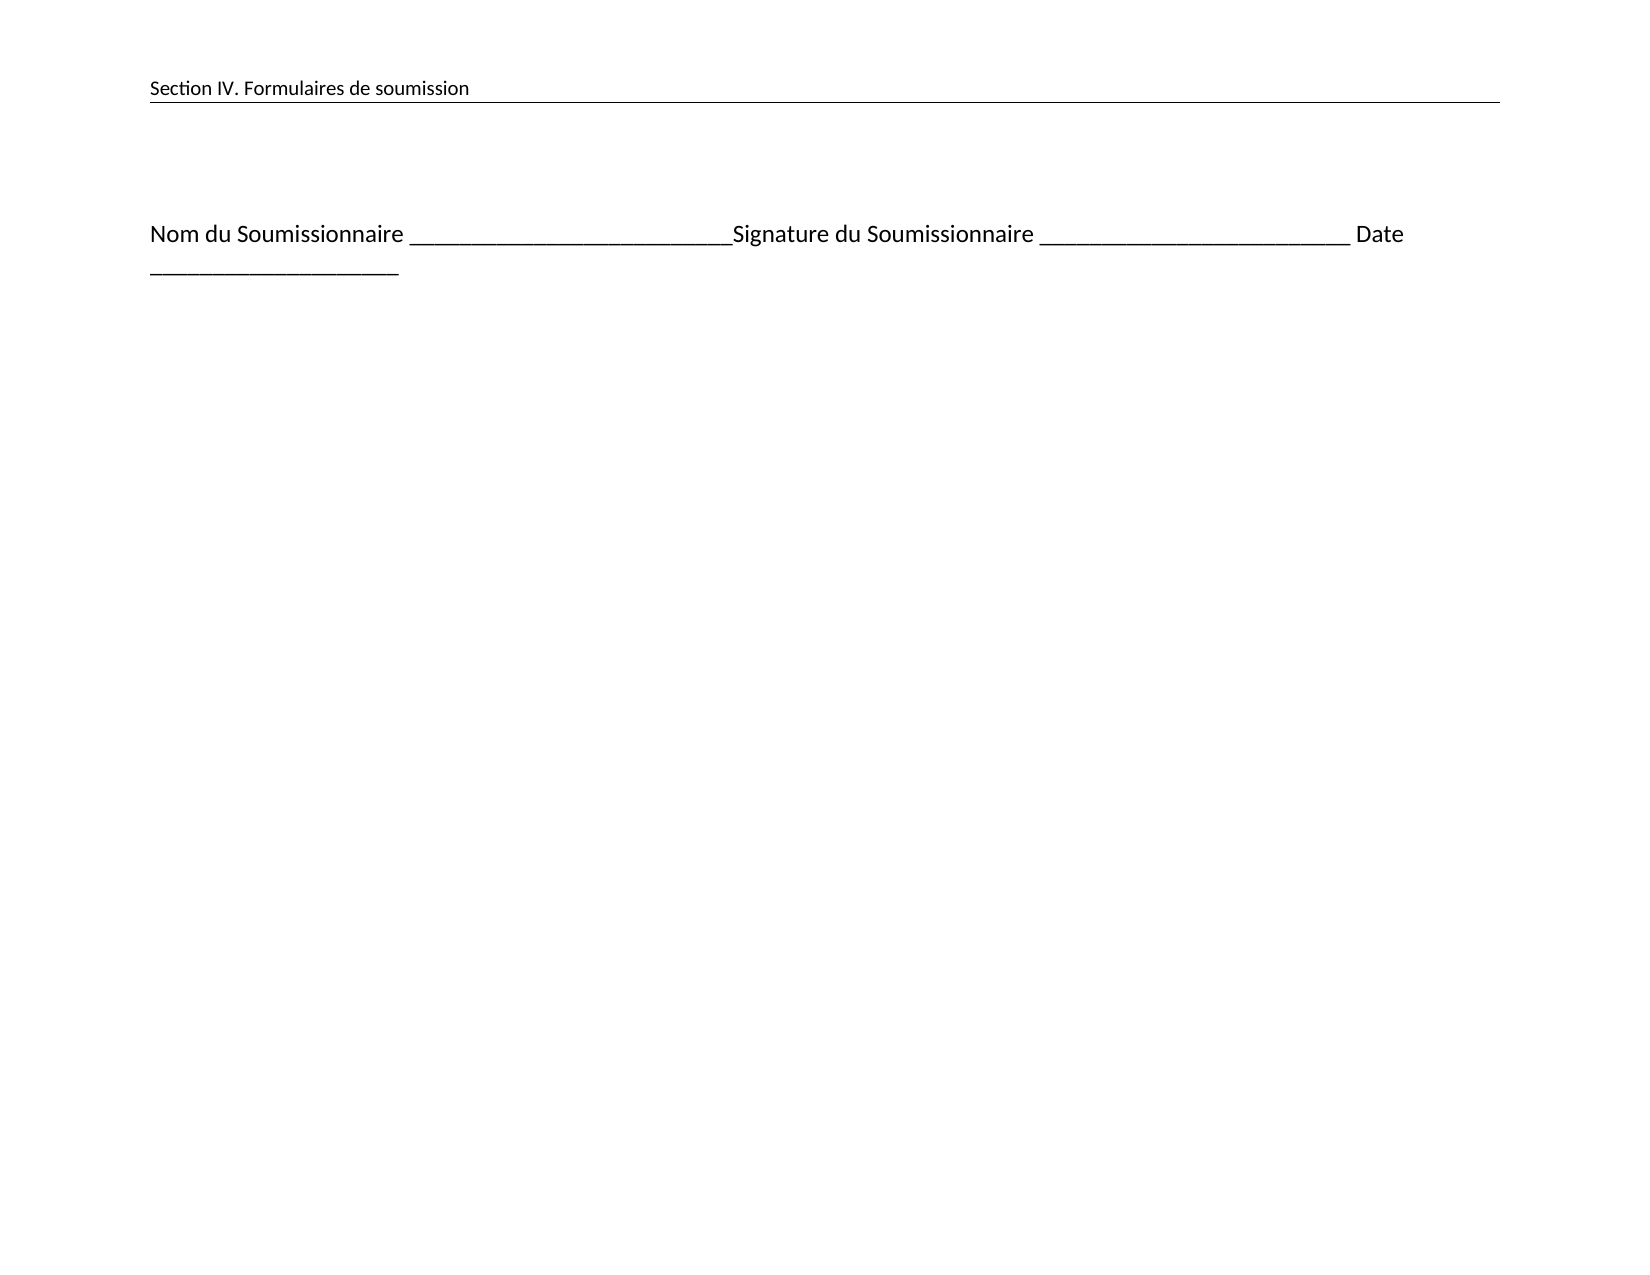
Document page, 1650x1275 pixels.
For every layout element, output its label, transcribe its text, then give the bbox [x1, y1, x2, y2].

text Nom du Soumissionnaire __________________________Signature du Soumissionnaire _________________________ Date ____________________ [150, 218, 1500, 279]
